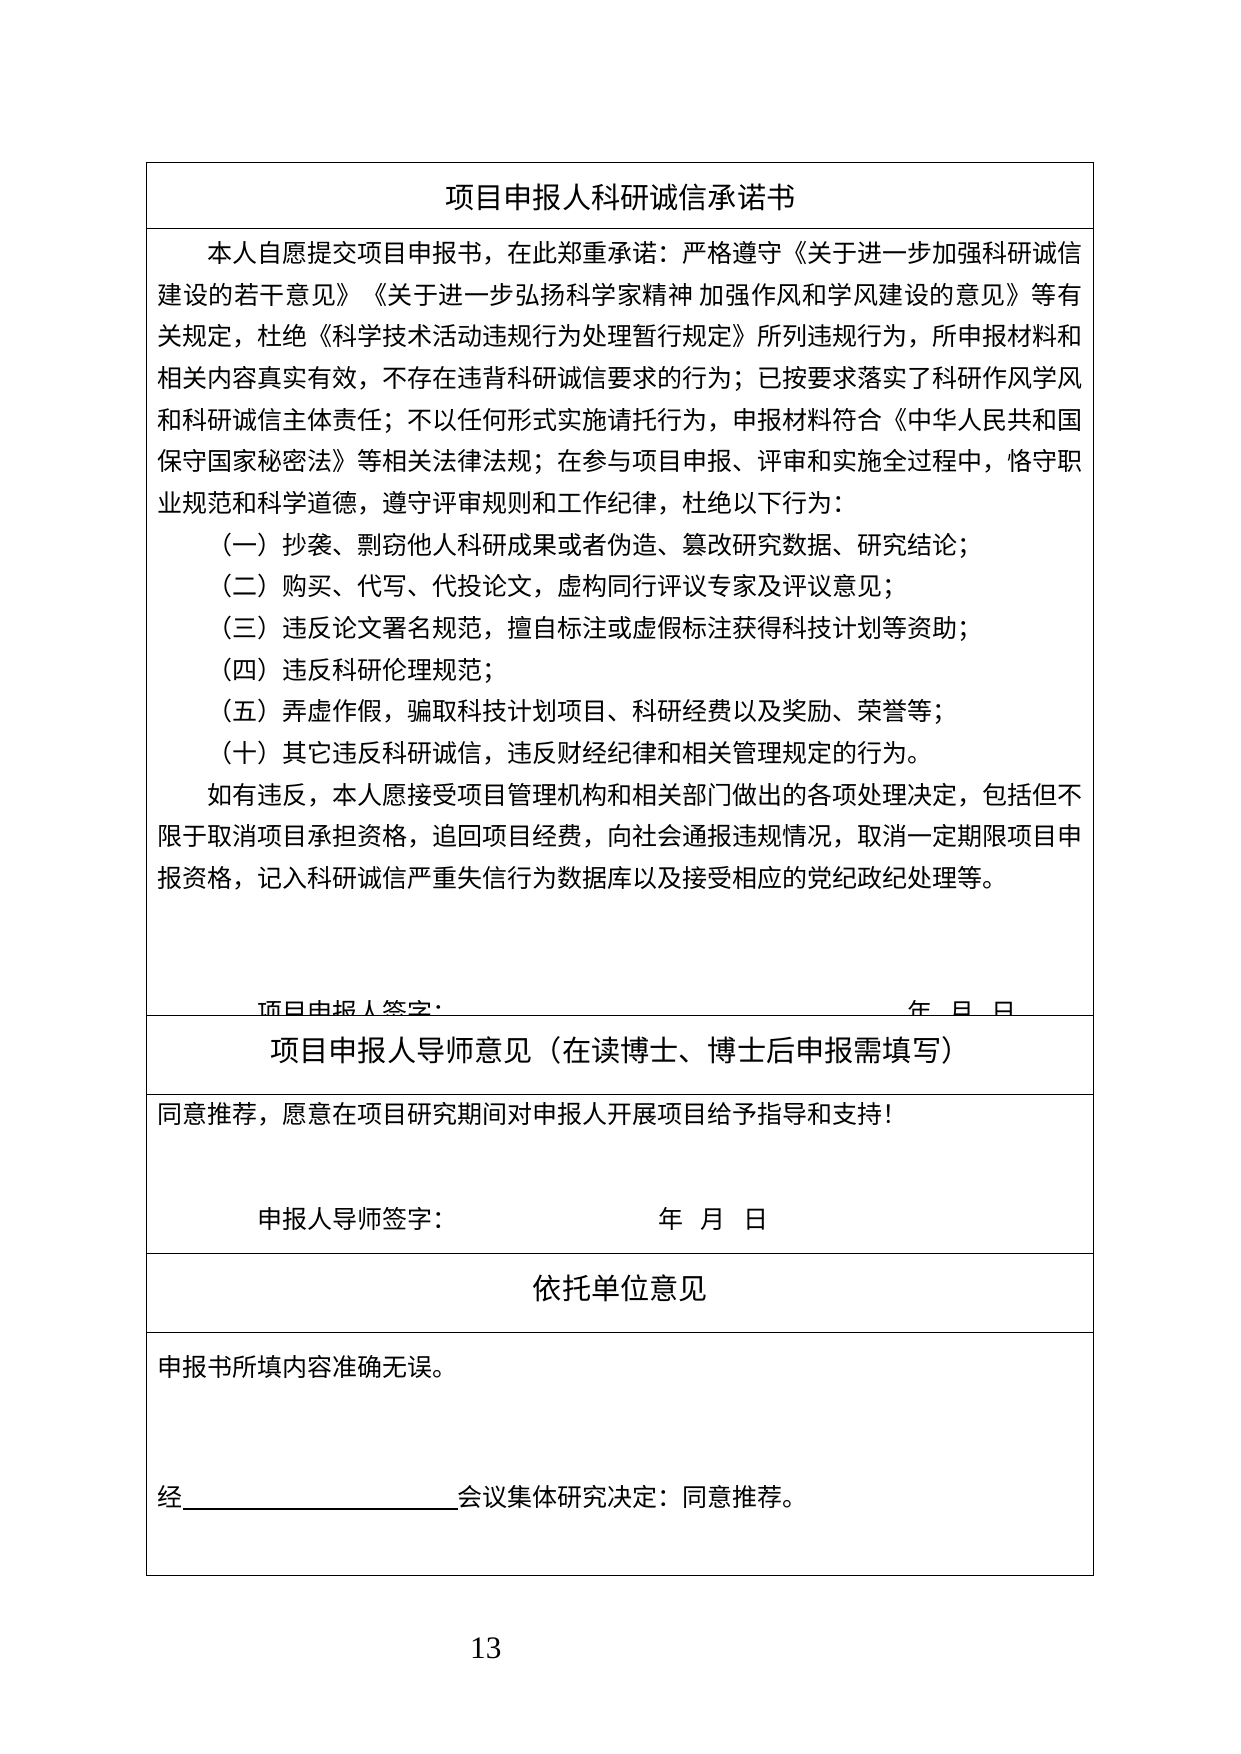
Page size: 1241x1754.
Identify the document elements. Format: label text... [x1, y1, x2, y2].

table_cell 项目申报人导师意见（在读博士、博士后申报需填写） [147, 1016, 1093, 1094]
table_cell 申报书所填内容准确无误。 经 会议集体研究决定：同意推荐。 依托单位负责人（签章）： （单位公章） 年 月 日 [147, 1333, 1093, 1575]
table_cell 依托单位意见 [147, 1254, 1093, 1332]
table_cell 同意推荐，愿意在项目研究期间对申报人开展项目给予指导和支持！ 申报人导师签字： 年 月 日 [147, 1095, 1093, 1253]
table_cell 本人自愿提交项目申报书，在此郑重承诺：严格遵守《关于进一步加强科研诚信建设的若干意见》《关于进一步弘扬科学家精神 加强作风和学风建设的意见》等有关规定，杜绝《科学技术活动违规行为处理暂行规定》所列违规行为，所申报材料和相关内容真实有效，不存在违背科研诚信要求的行为；已按要求落实了科研作风学风和科研诚信主体责任；不以任何形式实施请托行为，申报材料符合《中华人民共和国保守国家秘密法》等相关法律法规；在参与项目申报、评审和实施全过程中，恪守职业规范和科学道德，遵守评审规则和工作纪律，杜绝以下行为： （一）抄袭、剽窃他人科研成果或者伪造、篡改研究数据、研究结论； （二）购买、代写、代投论文，虚构同行评议专家及评议意见； （三）违反论文署名规范，擅自标注或虚假标注获得科技计划等资助； （四）违反科研伦理规范； （五）弄虚作假，骗取科技计划项目、科研经费以及奖励、荣誉等； （十）其它违反科研诚信，违反财经纪律和相关管理规定的行为。 如有违反，本人愿接受项目管理机构和相关部门做出的各项处理决定，包括但不限于取消项目承担资格，追回项目经费，向社会通报违规情况，取消一定期限项目申报资格，记入科研诚信严重失信行为数据库以及接受相应的党纪政纪处理等。 项目申报人签字： 年 月 日 [147, 229, 1093, 1015]
table_header 项目申报人科研诚信承诺书 [147, 163, 1093, 228]
